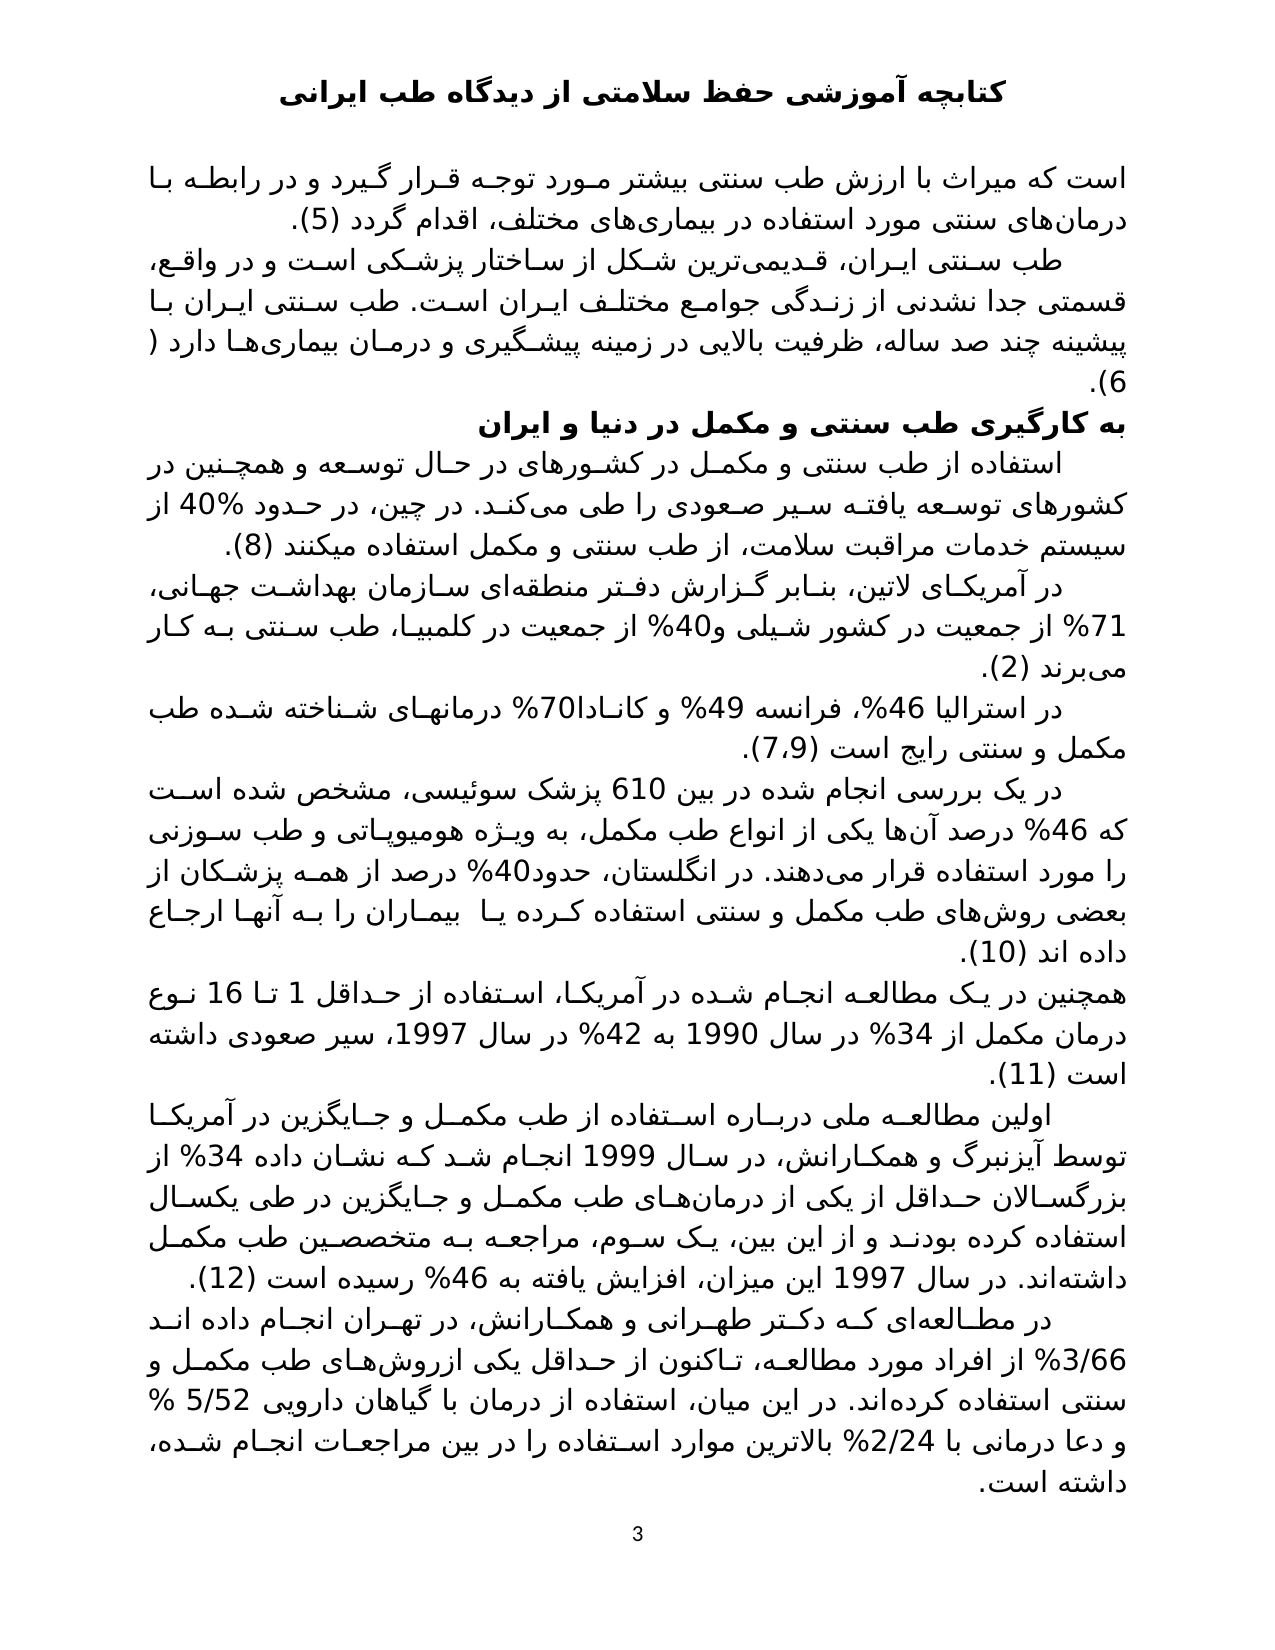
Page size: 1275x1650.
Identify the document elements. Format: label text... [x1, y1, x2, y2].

text به کارگیری طب سنتی و مکمل در دنیا و ایران [148, 406, 1127, 440]
text استفاده از طب سنتی و مکمل در کشورهای در حال توسعه و همچنین در کشورهای توسعه یافته سیر صعودی را طی می‌کند. در چین، در حدود %40 از سیستم خدمات مراقبت سلامت، از طب سنتی و مکمل استفاده میکنند (8). [148, 447, 1127, 562]
text همچنین در یک مطالعه انجام شده در آمریکا، استفاده از حداقل 1 تا 16 نوع درمان مکمل از 34% در سال 1990 به 42% در سال 1997، سیر صعودی داشته است (11). [148, 976, 1127, 1092]
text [148, 162, 1127, 236]
text در مطالعه‌ای که دکتر طهرانی و همکارانش، در تهران انجام داده اند 3/66% از افراد مورد مطالعه، تاکنون از حداقل یکی ازروش‌های طب مکمل و سنتی استفاده کرده‌اند. در این میان، استفاده از درمان با گیاهان دارویی 5/52 % و دعا درمانی با 2/24% بالاترین موارد استفاده را در بین مراجعات انجام شده، داشته است. [148, 1302, 1127, 1499]
text طب سنتی ایران، قدیمی‌ترین شکل از ساختار پزشکی است و در واقع، قسمتی جدا نشدنی از زندگی جوامع مختلف ایران است. طب سنتی ایران با پیشینه چند صد ساله، ظرفیت بالایی در زمینه پیشگیری و درمان بیماری‌ها دارد (6). [148, 243, 1127, 399]
text در استرالیا 46%، فرانسه 49% و کانادا70% درمانهای شناخته شده طب مکمل و سنتی رایج است (7،9). [148, 691, 1127, 766]
text در یک بررسی انجام شده در بین 610 پزشک سوئیسی، مشخص شده است که 46% درصد آن‌ها یکی از انواع طب مکمل، به ویژه هومیوپاتی و طب سوزنی را مورد استفاده قرار می‌دهند. در انگلستان، حدود40% درصد از همه پزشکان از بعضی روش‌های طب مکمل و سنتی استفاده کرده یا بیماران را به آنها ارجاع داده اند (10). [148, 773, 1127, 969]
text در آمریکای لاتین، بنابر گزارش دفتر منطقه‌ای سازمان بهداشت جهانی، 71% از جمعیت در کشور شیلی و40% از جمعیت در کلمبیا، طب سنتی به کار می‌برند (2). [148, 569, 1127, 684]
text اولین مطالعه ملی درباره استفاده از طب مکمل و جایگزین در آمریکا توسط آیزنبرگ و همکارانش، در سال 1999 انجام شد که نشان داده 34% از بزرگسالان حداقل از یکی از درمان‌های طب مکمل و جایگزین در طی یکسال استفاده کرده بودند و از این بین، یک سوم، مراجعه به متخصصین طب مکمل داشته‌اند. در سال 1997 این میزان، افزایش یافته به 46% رسیده است (12). [148, 1098, 1127, 1295]
